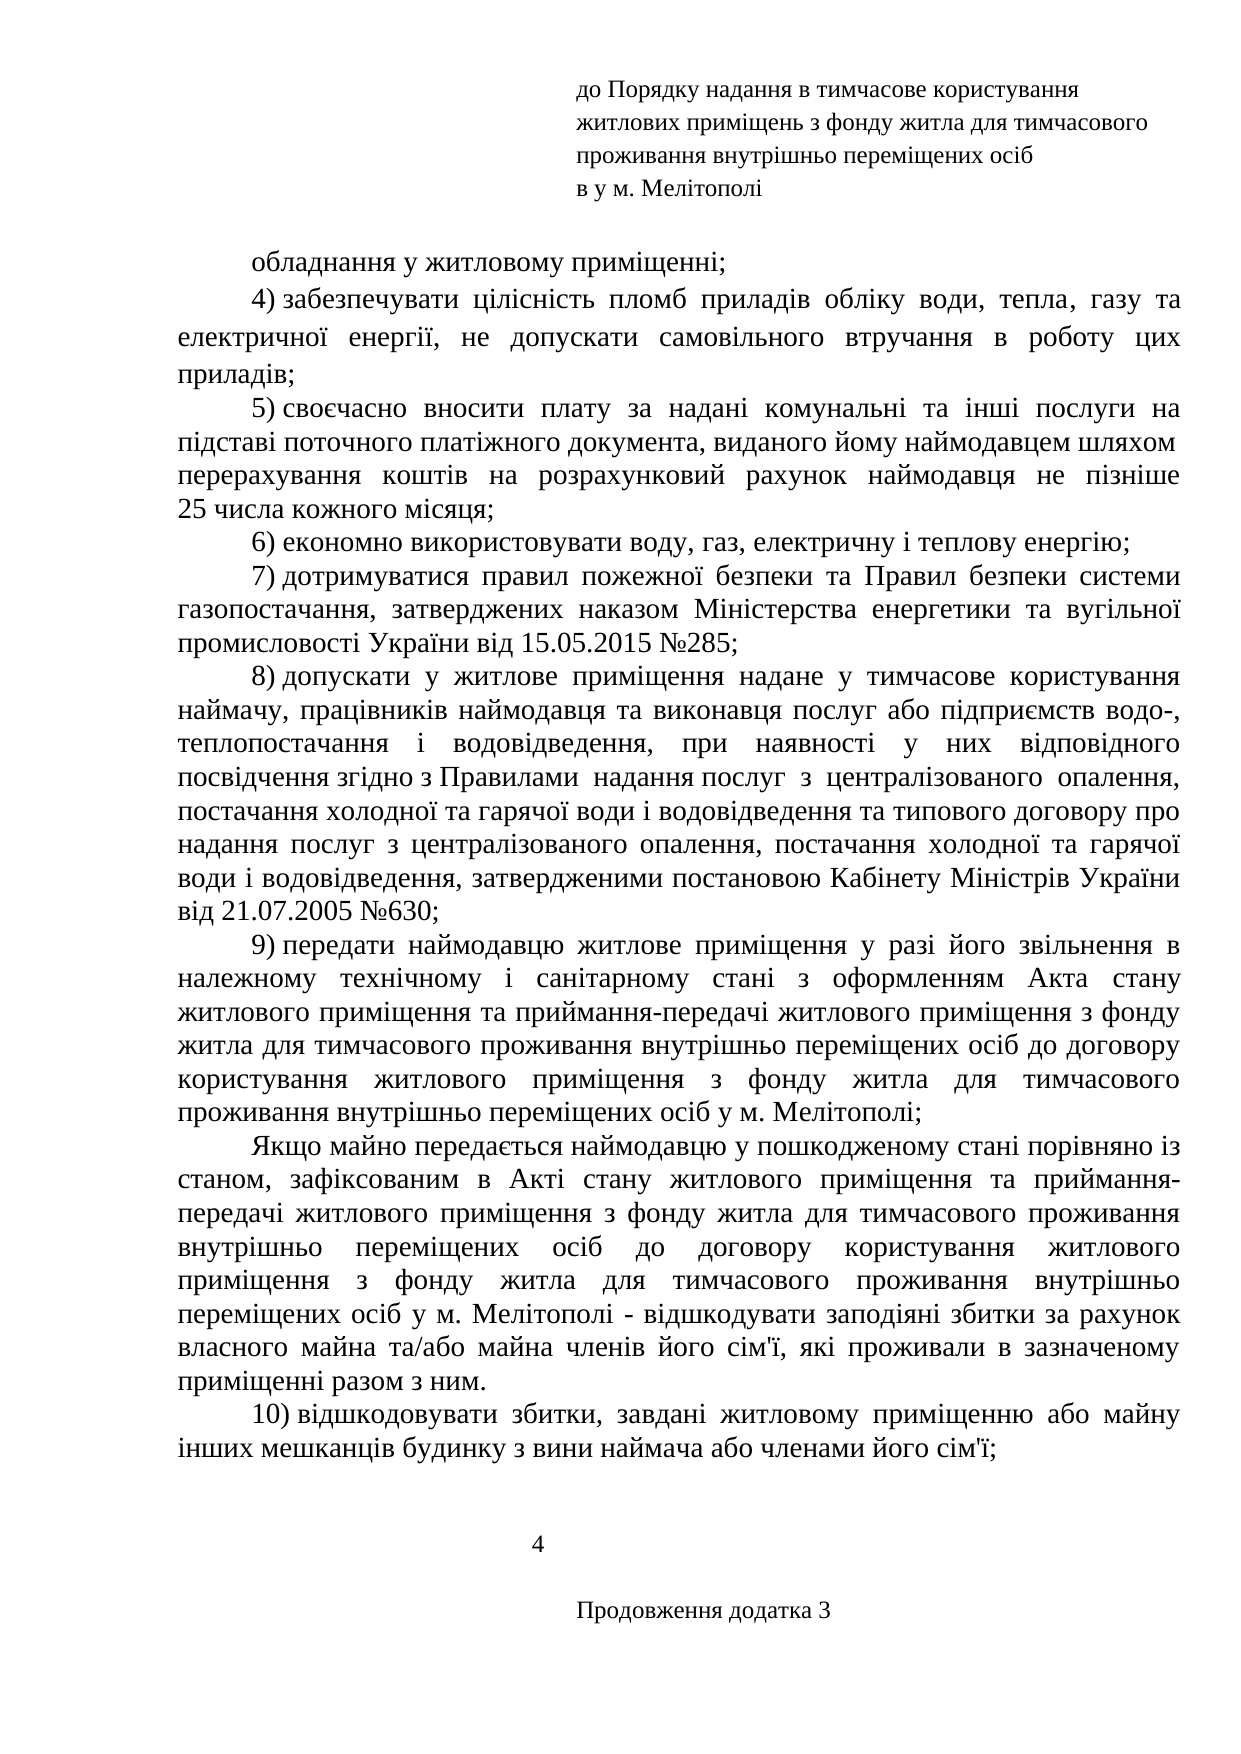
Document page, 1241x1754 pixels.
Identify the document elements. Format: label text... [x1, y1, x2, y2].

text 8) допускати у житлове приміщення надане у тимчасове користування наймачу, працівників наймодавця та виконавця послуг або підприємств водо-, теплопостачання і водовідведення, при наявності у них відповідного посвідчення згідно з Правилами надання послуг з централізованого опалення, постачання холодної та гарячої води і водовідведення та типового договору про надання послуг з централізованого опалення, постачання холодної та гарячої води і водовідведення, затвердженими постановою Кабінету Міністрів України від 21.07.2005 №630; [177, 658, 1181, 927]
text 5) своєчасно вносити плату за надані комунальні та інші послуги на підставі поточного платіжного документа, виданого йому наймодавцем шляхом [177, 390, 1181, 457]
text в у м. Мелітополі [177, 173, 1181, 202]
text 4 [177, 1529, 1181, 1558]
text обладнання у житловому приміщенні; [177, 240, 1181, 278]
text 9) передати наймодавцю житлове приміщення у разі його звільнення в належному технічному і санітарному стані з оформленням Акта стану житлового приміщення та приймання-передачі житлового приміщення з фонду житла для тимчасового проживання внутрішньо переміщених осіб до договору користування житлового приміщення з фонду житла для тимчасового проживання внутрішньо переміщених осіб у м. Мелітополі; [177, 927, 1181, 1128]
text 6) економно використовувати воду, газ, електричну і теплову енергію; [177, 524, 1181, 558]
text до Порядку надання в тимчасове користування [177, 74, 1181, 103]
text проживання внутрішньо переміщених осіб [177, 140, 1181, 169]
text житлових приміщень з фонду житла для тимчасового [177, 107, 1181, 136]
text 10) відшкодовувати збитки, завдані житловому приміщенню або майну інших мешканців будинку з вини наймача або членами його сім'ї; [177, 1396, 1181, 1463]
text 7) дотримуватися правил пожежної безпеки та Правил безпеки системи газопостачання, затверджених наказом Міністерства енергетики та вугільної промисловості України від 15.05.2015 №285; [177, 558, 1181, 658]
text 4) забезпечувати цілісність пломб приладів обліку води, тепла, газу та електричної енергії, не допускати самовільного втручання в роботу цих приладів; [177, 278, 1181, 390]
text Продовження додатка 3 [177, 1596, 1181, 1624]
text Якщо майно передається наймодавцю у пошкодженому стані порівняно із станом, зафіксованим в Акті стану житлового приміщення та приймання-передачі житлового приміщення з фонду житла для тимчасового проживання внутрішньо переміщених осіб до договору користування житлового приміщення з фонду житла для тимчасового проживання внутрішньо переміщених осіб у м. Мелітополі - відшкодувати заподіяні збитки за рахунок власного майна та/або майна членів його сім'ї, які проживали в зазначеному приміщенні разом з ним. [177, 1128, 1181, 1396]
text перерахування коштів на розрахунковий рахунок наймодавця не пізніше 25 числа кожного місяця; [177, 457, 1181, 524]
